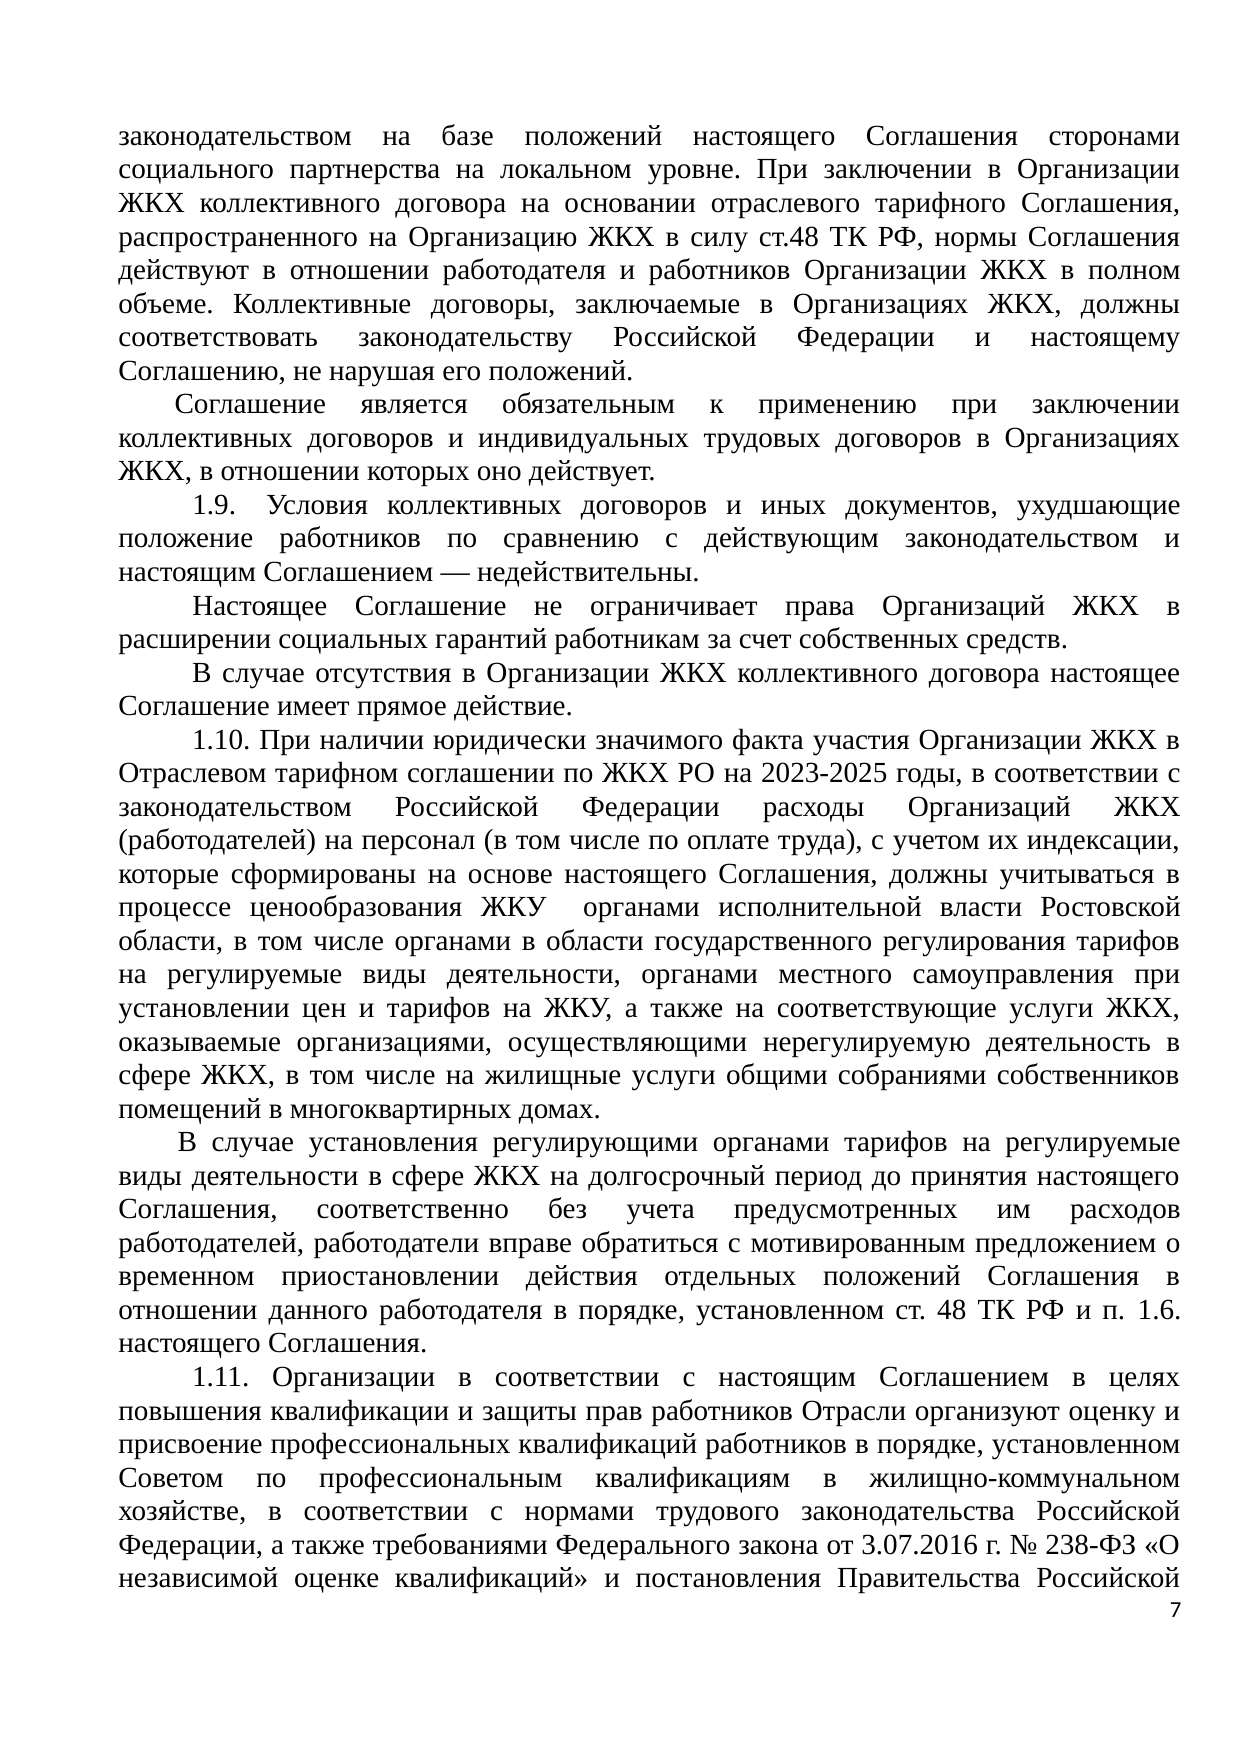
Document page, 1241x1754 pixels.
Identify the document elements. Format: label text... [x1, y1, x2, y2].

text Настоящее Соглашение не ограничивает права Организаций ЖКХ в расширении социальных гарантий работникам за счет собственных средств. [118, 588, 1181, 655]
text В случае установления регулирующими органами тарифов на регулируемые виды деятельности в сфере ЖКХ на долгосрочный период до принятия настоящего Соглашения, соответственно без учета предусмотренных им расходов работодателей, работодатели вправе обратиться с мотивированным предложением о временном приостановлении действия отдельных положений Соглашения в отношении данного работодателя в порядке, установленном ст. 48 ТК РФ и п. 1.6. настоящего Соглашения. [118, 1124, 1181, 1359]
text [118, 1359, 1181, 1594]
text В случае отсутствия в Организации ЖКХ коллективного договора настоящее Соглашение имеет прямое действие. [118, 655, 1181, 722]
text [118, 118, 1181, 386]
text Соглашение является обязательным к применению при заключении коллективных договоров и индивидуальных трудовых договоров в Организациях ЖКХ, в отношении которых оно действует. [118, 386, 1181, 487]
text 1.10. При наличии юридически значимого факта участия Организации ЖКХ в Отраслевом тарифном соглашении по ЖКХ РО на 2023-2025 годы, в соответствии с законодательством Российской Федерации расходы Организаций ЖКХ (работодателей) на персонал (в том числе по оплате труда), с учетом их индексации, которые сформированы на основе настоящего Соглашения, должны учитываться в процессе ценообразования ЖКУ органами исполнительной власти Ростовской области, в том числе органами в области государственного регулирования тарифов на регулируемые виды деятельности, органами местного самоуправления при установлении цен и тарифов на ЖКУ, а также на соответствующие услуги ЖКХ, оказываемые организациями, осуществляющими нерегулируемую деятельность в сфере ЖКХ, в том числе на жилищные услуги общими собраниями собственников помещений в многоквартирных домах. [118, 722, 1181, 1124]
text 1.9. Условия коллективных договоров и иных документов, ухудшающие положение работников по сравнению с действующим законодательством и настоящим Соглашением — недействительны. [118, 487, 1181, 588]
